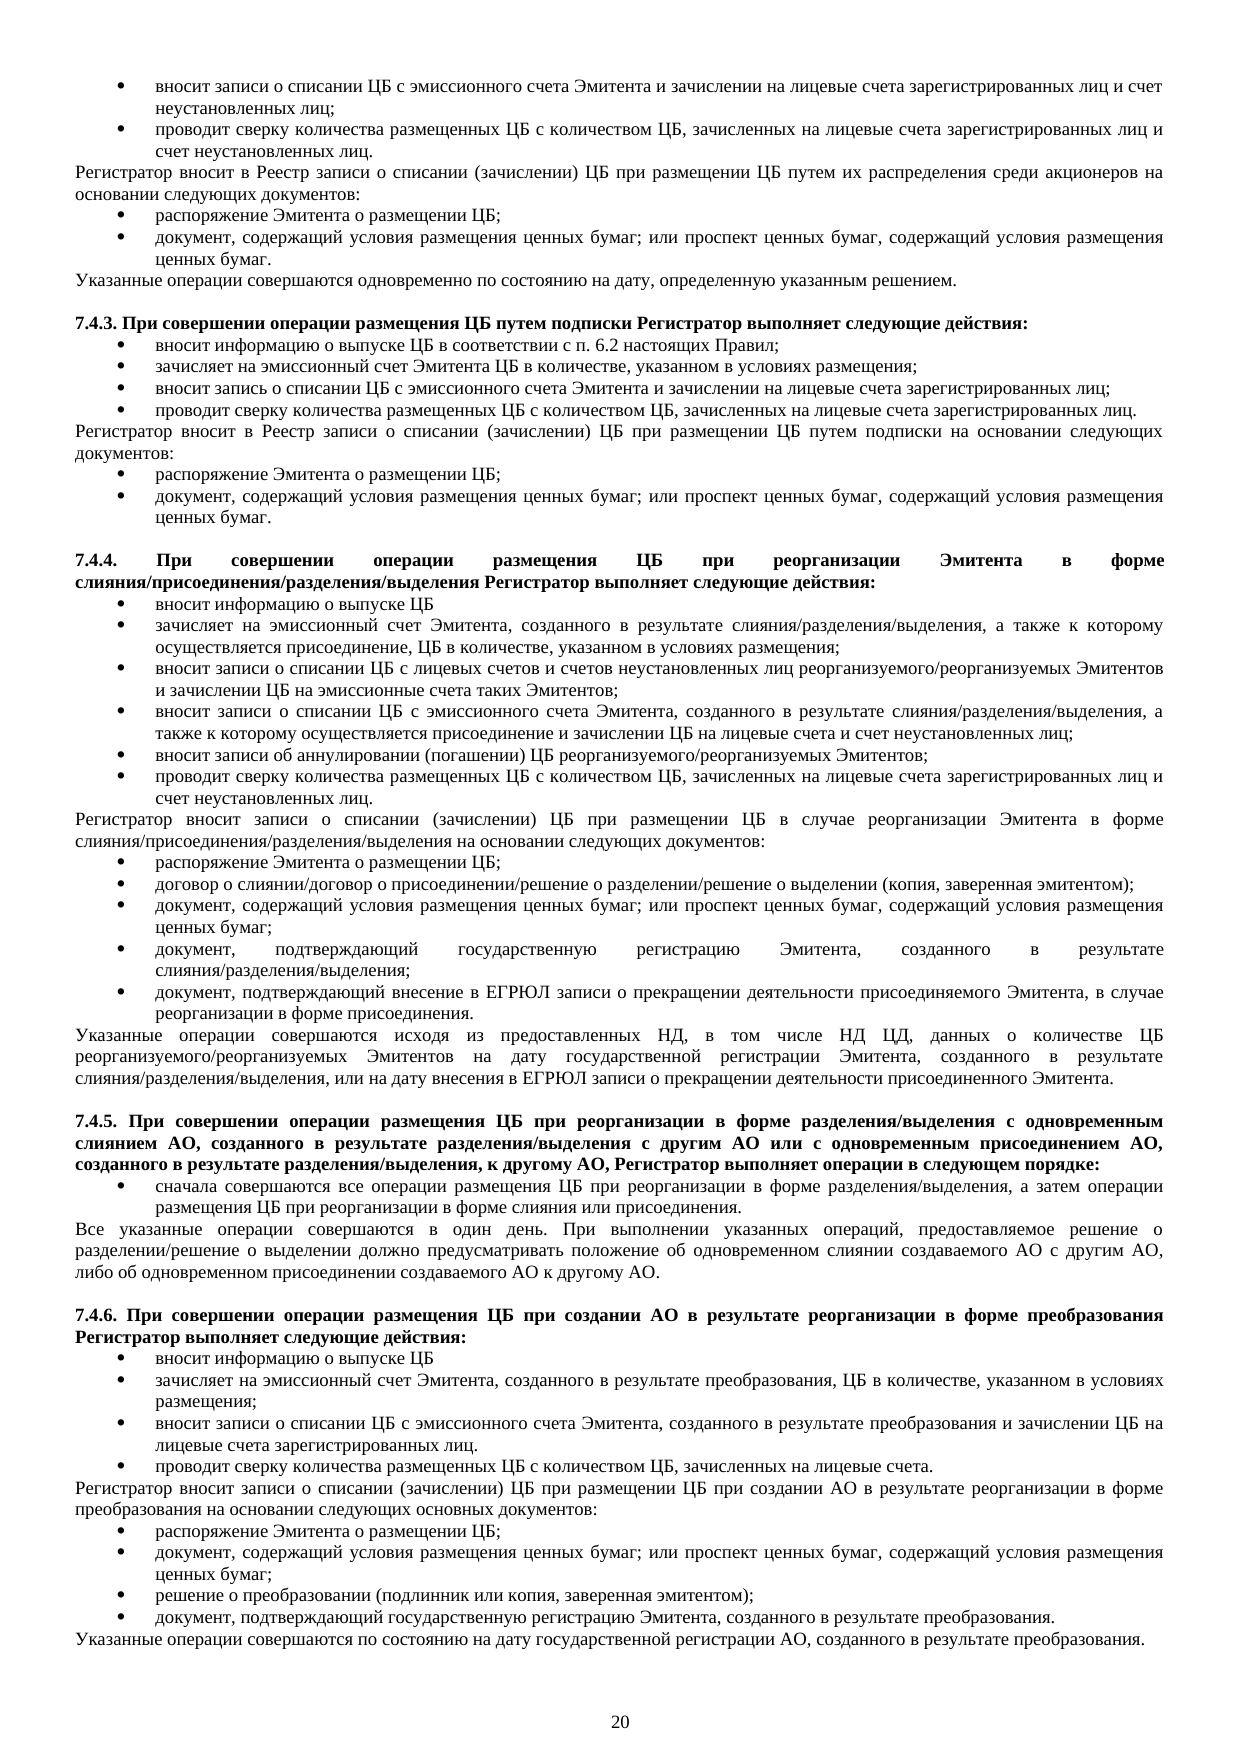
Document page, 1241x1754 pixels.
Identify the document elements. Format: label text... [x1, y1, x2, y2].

list проводит сверку количества размещенных ЦБ с количеством ЦБ, зачисленных на лицевые счета зарегистрированных лиц и счет неустановленных лиц. [118, 118, 1165, 161]
list вносит записи о списании ЦБ с эмиссионного счета Эмитента, созданного в результате преобразования и зачислении ЦБ на лицевые счета зарегистрированных лиц. [118, 1412, 1165, 1455]
list зачисляет на эмиссионный счет Эмитента, созданного в результате преобразования, ЦБ в количестве, указанном в условиях размещения; [118, 1369, 1165, 1412]
list договор о слиянии/договор о присоединении/решение о разделении/решение о выделении (копия, заверенная эмитентом); [118, 873, 1165, 894]
list вносит записи о списании ЦБ с эмиссионного счета Эмитента и зачислении на лицевые счета зарегистрированных лиц и счет неустановленных лиц; [118, 75, 1165, 118]
text Все указанные операции совершаются в один день. При выполнении указанных операций, предоставляемое решение о разделении/решение о выделении должно предусматривать положение об одновременном слиянии создаваемого АО с другим АО, либо об одновременном присоединении создаваемого АО к другому АО. [75, 1218, 1165, 1282]
list проводит сверку количества размещенных ЦБ с количеством ЦБ, зачисленных на лицевые счета зарегистрированных лиц. [118, 398, 1165, 420]
text 7.4.3. При совершении операции размещения ЦБ путем подписки Регистратор выполняет следующие действия: [75, 312, 1165, 334]
list документ, содержащий условия размещения ценных бумаг; или проспект ценных бумаг, содержащий условия размещения ценных бумаг. [118, 226, 1165, 269]
text 7.4.4. При совершении операции размещения ЦБ при реорганизации Эмитента в форме слияния/присоединения/разделения/выделения Регистратор выполняет следующие действия: [75, 549, 1165, 592]
list вносит записи об аннулировании (погашении) ЦБ реорганизуемого/реорганизуемых Эмитентов; [118, 743, 1165, 765]
text Регистратор вносит записи о списании (зачислении) ЦБ при размещении ЦБ при создании АО в результате реорганизации в форме преобразования на основании следующих основных документов: [75, 1477, 1165, 1520]
list документ, подтверждающий внесение в ЕГРЮЛ записи о прекращении деятельности присоединяемого Эмитента, в случае реорганизации в форме присоединения. [118, 981, 1165, 1024]
list вносит информацию о выпуске ЦБ [118, 1347, 1165, 1369]
text 7.4.6. При совершении операции размещения ЦБ при создании АО в результате реорганизации в форме преобразования Регистратор выполняет следующие действия: [75, 1304, 1165, 1347]
list зачисляет на эмиссионный счет Эмитента, созданного в результате слияния/разделения/выделения, а также к которому осуществляется присоединение, ЦБ в количестве, указанном в условиях размещения; [118, 614, 1165, 657]
list зачисляет на эмиссионный счет Эмитента ЦБ в количестве, указанном в условиях размещения; [118, 355, 1165, 377]
list распоряжение Эмитента о размещении ЦБ; [118, 204, 1165, 226]
list решение о преобразовании (подлинник или копия, заверенная эмитентом); [118, 1584, 1165, 1606]
list вносит информацию о выпуске ЦБ в соответствии с п. 6.2 настоящих Правил; [118, 334, 1165, 355]
text Указанные операции совершаются одновременно по состоянию на дату, определенную указанным решением. [75, 269, 1165, 291]
list проводит сверку количества размещенных ЦБ с количеством ЦБ, зачисленных на лицевые счета. [118, 1455, 1165, 1477]
text Регистратор вносит в Реестр записи о списании (зачислении) ЦБ при размещении ЦБ путем их распределения среди акционеров на основании следующих документов: [75, 161, 1165, 204]
list вносит запись о списании ЦБ с эмиссионного счета Эмитента и зачислении на лицевые счета зарегистрированных лиц; [118, 377, 1165, 398]
text 7.4.5. При совершении операции размещения ЦБ при реорганизации в форме разделения/выделения с одновременным слиянием АО, созданного в результате разделения/выделения с другим АО или с одновременным присоединением АО, созданного в результате разделения/выделения, к другому АО, Регистратор выполняет операции в следующем порядке: [75, 1110, 1165, 1175]
list вносит записи о списании ЦБ с эмиссионного счета Эмитента, созданного в результате слияния/разделения/выделения, а также к которому осуществляется присоединение и зачислении ЦБ на лицевые счета и счет неустановленных лиц; [118, 700, 1165, 743]
list распоряжение Эмитента о размещении ЦБ; [118, 851, 1165, 873]
text Указанные операции совершаются по состоянию на дату государственной регистрации АО, созданного в результате преобразования. [75, 1627, 1165, 1649]
text Регистратор вносит в Реестр записи о списании (зачислении) ЦБ при размещении ЦБ путем подписки на основании следующих документов: [75, 420, 1165, 463]
list сначала совершаются все операции размещения ЦБ при реорганизации в форме разделения/выделения, а затем операции размещения ЦБ при реорганизации в форме слияния или присоединения. [118, 1175, 1165, 1218]
list распоряжение Эмитента о размещении ЦБ; [118, 1520, 1165, 1541]
list распоряжение Эмитента о размещении ЦБ; [118, 463, 1165, 485]
list вносит записи о списании ЦБ с лицевых счетов и счетов неустановленных лиц реорганизуемого/реорганизуемых Эмитентов и зачислении ЦБ на эмиссионные счета таких Эмитентов; [118, 657, 1165, 700]
text Указанные операции совершаются исходя из предоставленных НД, в том числе НД ЦД, данных о количестве ЦБ реорганизуемого/реорганизуемых Эмитентов на дату государственной регистрации Эмитента, созданного в результате слияния/разделения/выделения, или на дату внесения в ЕГРЮЛ записи о прекращении деятельности присоединенного Эмитента. [75, 1024, 1165, 1088]
list документ, подтверждающий государственную регистрацию Эмитента, созданного в результате преобразования. [118, 1606, 1165, 1627]
list документ, содержащий условия размещения ценных бумаг; или проспект ценных бумаг, содержащий условия размещения ценных бумаг. [118, 485, 1165, 528]
text Регистратор вносит записи о списании (зачислении) ЦБ при размещении ЦБ в случае реорганизации Эмитента в форме слияния/присоединения/разделения/выделения на основании следующих документов: [75, 808, 1165, 851]
list вносит информацию о выпуске ЦБ [118, 592, 1165, 614]
list документ, содержащий условия размещения ценных бумаг; или проспект ценных бумаг, содержащий условия размещения ценных бумаг; [118, 894, 1165, 937]
list проводит сверку количества размещенных ЦБ с количеством ЦБ, зачисленных на лицевые счета зарегистрированных лиц и счет неустановленных лиц. [118, 765, 1165, 808]
list документ, содержащий условия размещения ценных бумаг; или проспект ценных бумаг, содержащий условия размещения ценных бумаг; [118, 1541, 1165, 1584]
list документ, подтверждающий государственную регистрацию Эмитента, созданного в результате слияния/разделения/выделения; [118, 937, 1165, 981]
